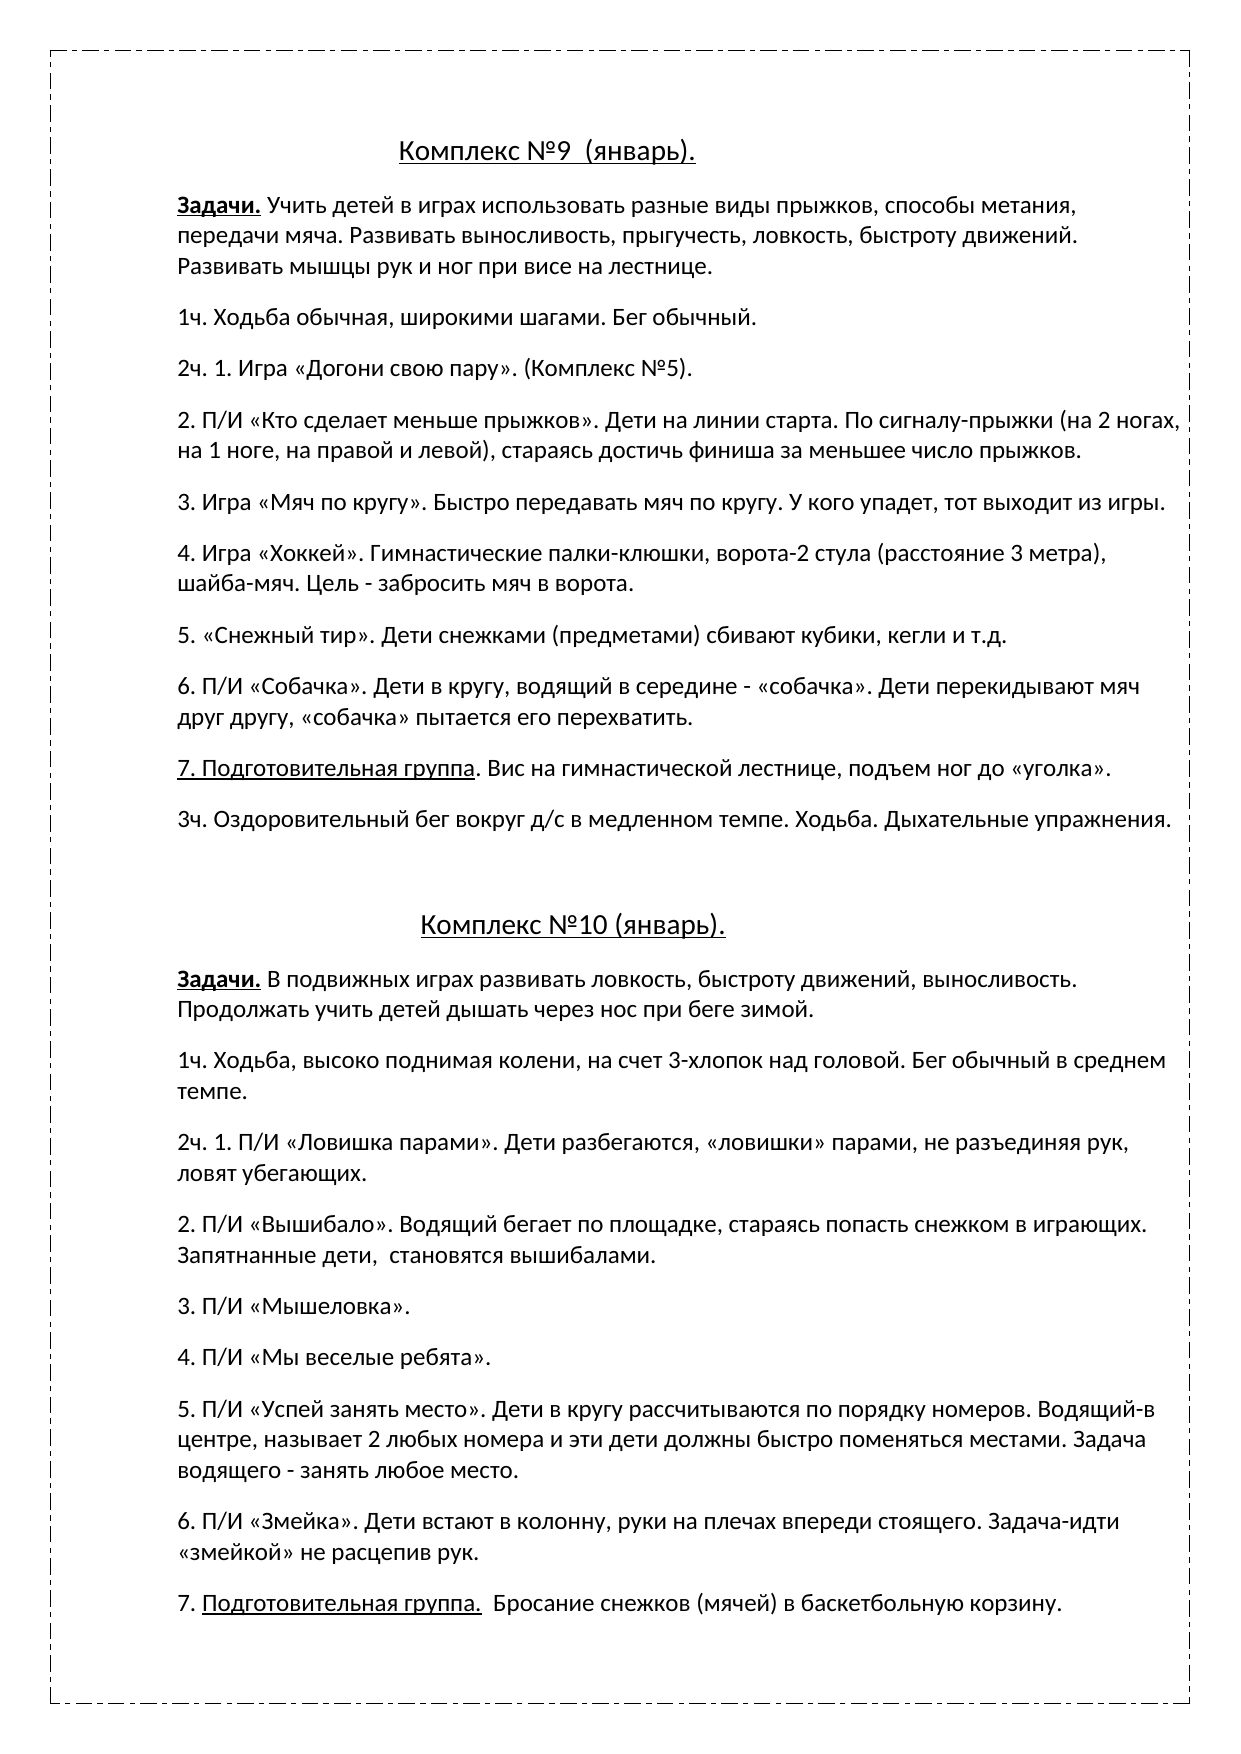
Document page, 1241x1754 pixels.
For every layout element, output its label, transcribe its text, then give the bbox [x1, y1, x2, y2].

text 5. «Снежный тир». Дети снежками (предметами) сбивают кубики, кегли и т.д. [177, 619, 1181, 649]
text 6. П/И «Змейка». Дети встают в колонну, руки на плечах впереди стоящего. Задача-идти «змейкой» не расцепив рук. [177, 1505, 1181, 1566]
text 2. П/И «Вышибало». Водящий бегает по площадке, стараясь попасть снежком в играющих. Запятнанные дети, становятся вышибалами. [177, 1208, 1181, 1269]
text 2ч. 1. Игра «Догони свою пару». (Комплекс №5). [177, 352, 1181, 383]
text 5. П/И «Успей занять место». Дети в кругу рассчитываются по порядку номеров. Водящий-в центре, называет 2 любых номера и эти дети должны быстро поменяться местами. Задача водящего - занять любое место. [177, 1393, 1181, 1484]
text 4. Игра «Хоккей». Гимнастические палки-клюшки, ворота-2 стула (расстояние 3 метра), шайба-мяч. Цель - забросить мяч в ворота. [177, 537, 1181, 598]
text 3ч. Оздоровительный бег вокруг д/с в медленном темпе. Ходьба. Дыхательные упражнения. [177, 803, 1181, 834]
text 3. П/И «Мышеловка». [177, 1290, 1181, 1321]
text Задачи. В подвижных играх развивать ловкость, быстроту движений, выносливость. Продолжать учить детей дышать через нос при беге зимой. [177, 963, 1181, 1024]
text 3. Игра «Мяч по кругу». Быстро передавать мяч по кругу. У кого упадет, тот выходит из игры. [177, 486, 1181, 516]
text Комплекс №10 (январь). [177, 906, 1181, 942]
text 1ч. Ходьба обычная, широкими шагами. Бег обычный. [177, 301, 1181, 332]
text 7. Подготовительная группа. Вис на гимнастической лестнице, подъем ног до «уголка». [177, 752, 1181, 783]
text 1ч. Ходьба, высоко поднимая колени, на счет 3-хлопок над головой. Бег обычный в среднем темпе. [177, 1044, 1181, 1106]
text Задачи. Учить детей в играх использовать разные виды прыжков, способы метания, передачи мяча. Развивать выносливость, прыгучесть, ловкость, быстроту движений. Развивать мышцы рук и ног при висе на лестнице. [177, 189, 1181, 280]
text 4. П/И «Мы веселые ребята». [177, 1342, 1181, 1372]
text 2ч. 1. П/И «Ловишка парами». Дети разбегаются, «ловишки» парами, не разъединяя рук, ловят убегающих. [177, 1126, 1181, 1187]
text 2. П/И «Кто сделает меньше прыжков». Дети на линии старта. По сигналу-прыжки (на 2 ногах, на 1 ноге, на правой и левой), стараясь достичь финиша за меньшее число прыжков. [177, 404, 1181, 465]
text 7. Подготовительная группа. Бросание снежков (мячей) в баскетбольную корзину. [177, 1587, 1181, 1618]
text Комплекс №9 (январь). [177, 132, 1181, 168]
text 6. П/И «Собачка». Дети в кругу, водящий в середине - «собачка». Дети перекидывают мяч друг другу, «собачка» пытается его перехватить. [177, 670, 1181, 731]
